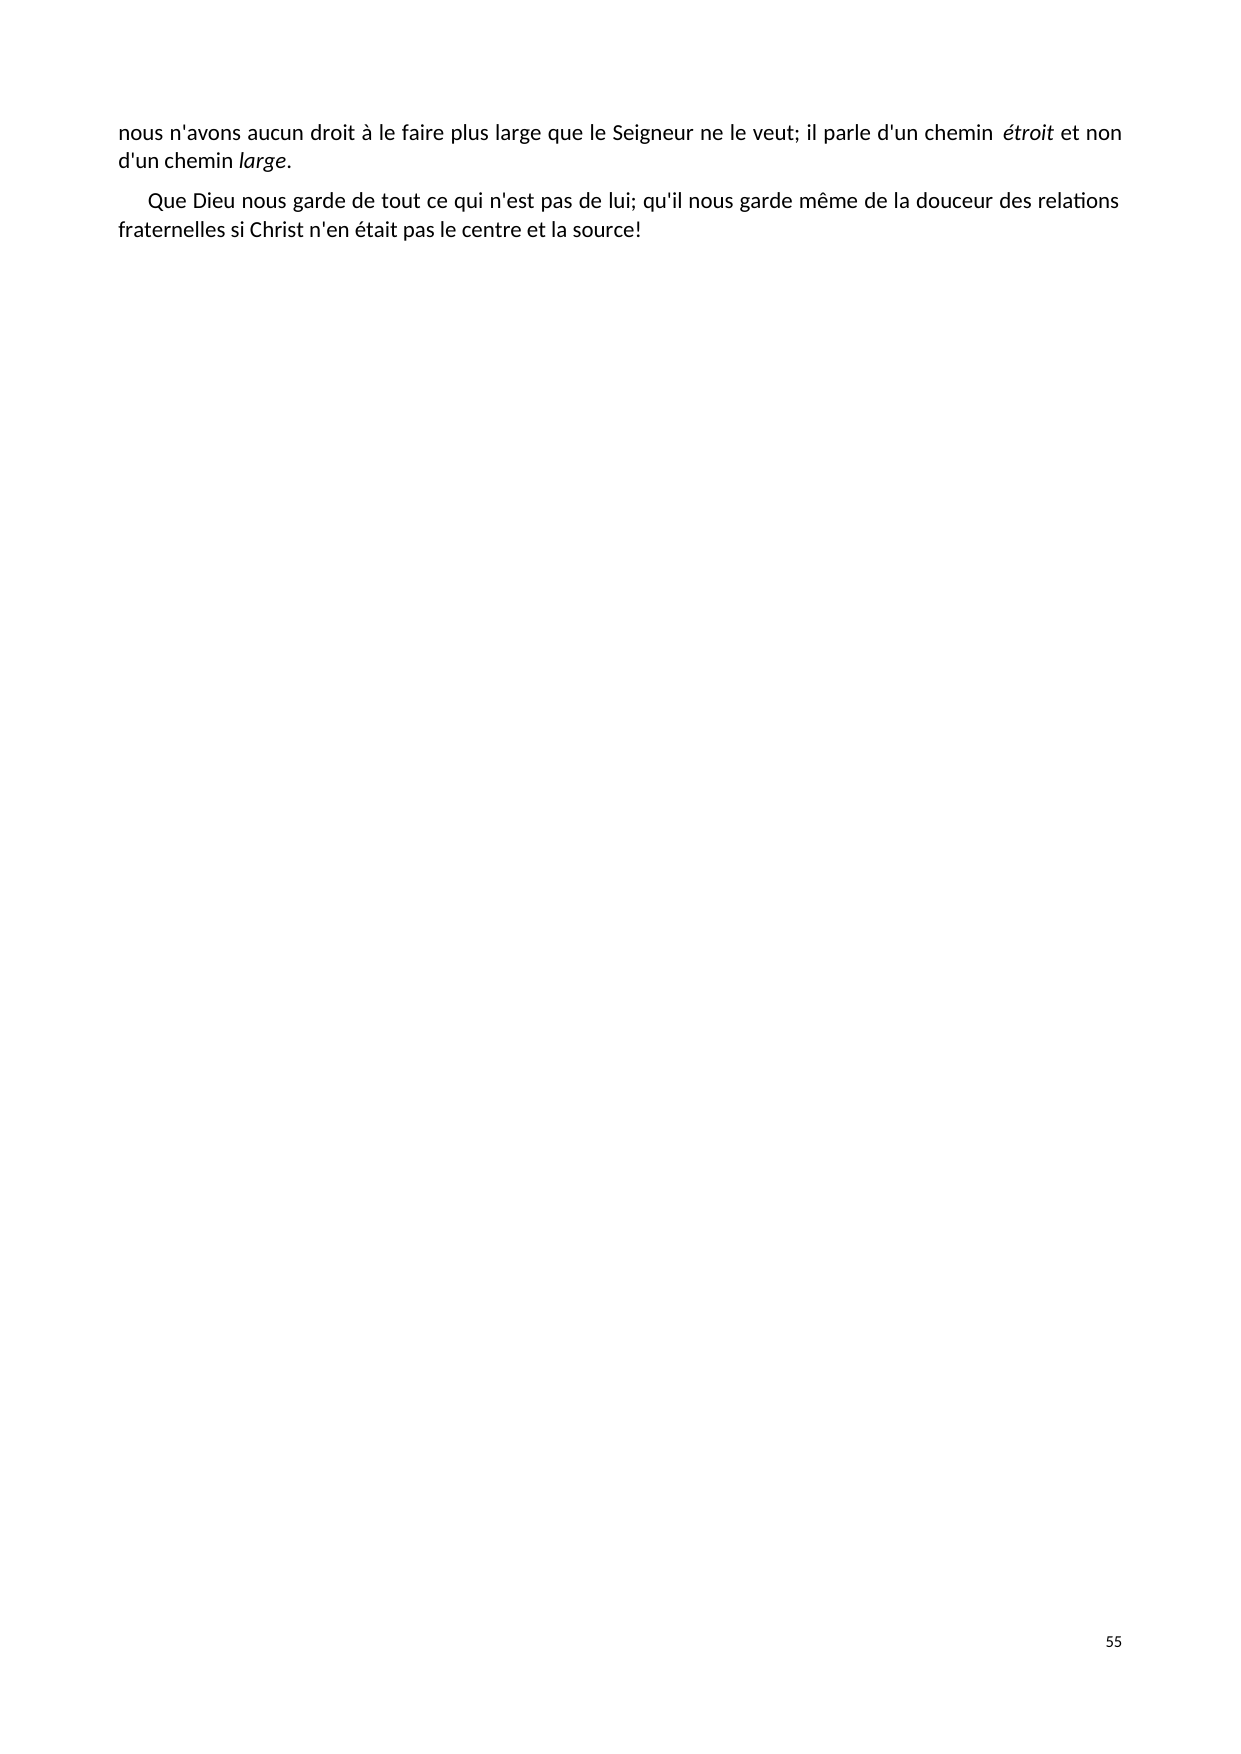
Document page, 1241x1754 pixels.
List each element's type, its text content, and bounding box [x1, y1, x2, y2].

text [118, 118, 1122, 174]
text Que Dieu nous garde de tout ce qui n'est pas de lui; qu'il nous garde même de la douceur des relations fraternelles si Christ n'en était pas le centre et la source! [118, 187, 1122, 243]
